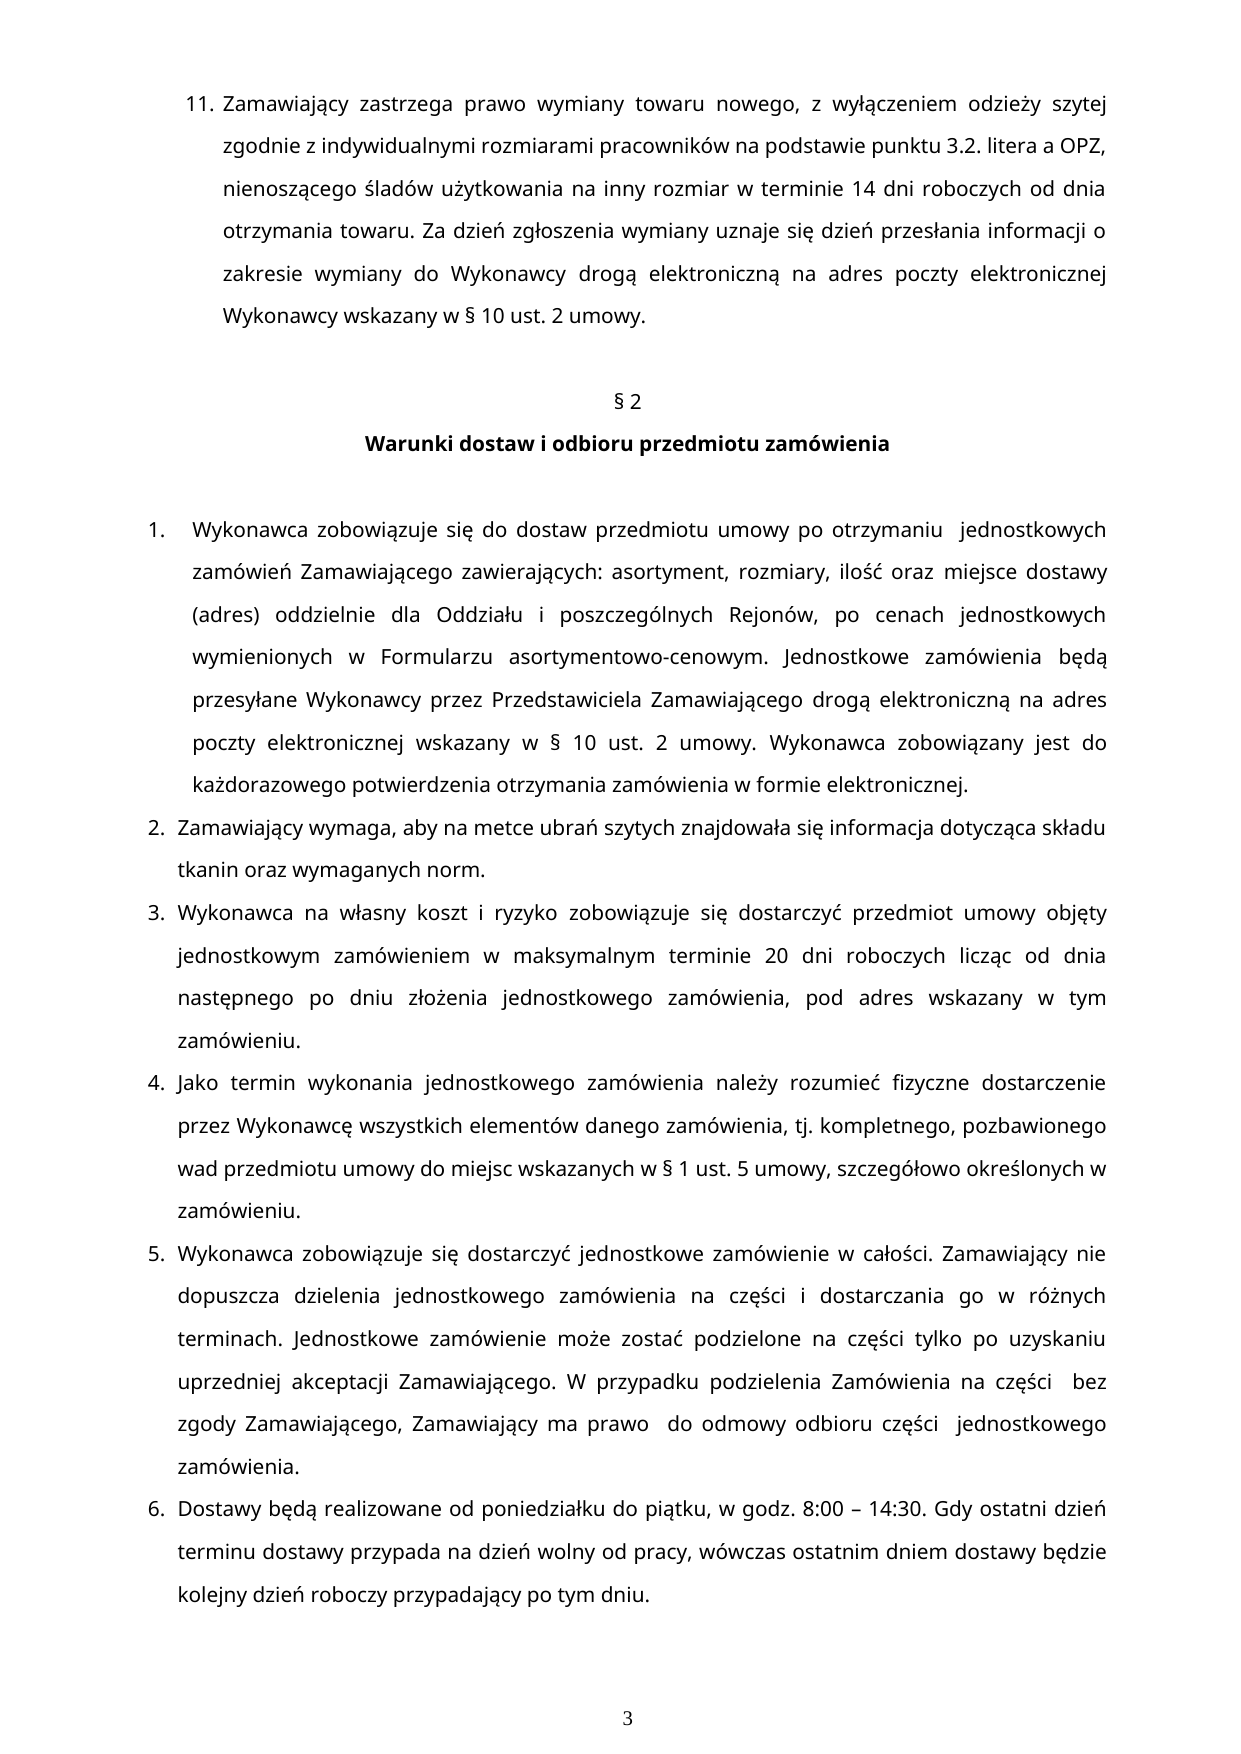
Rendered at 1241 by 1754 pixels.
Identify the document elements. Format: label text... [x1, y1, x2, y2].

list Wykonawca na własny koszt i ryzyko zobowiązuje się dostarczyć przedmiot umowy objęty jednostkowym zamówieniem w maksymalnym terminie 20 dni roboczych licząc od dnia następnego po dniu złożenia jednostkowego zamówienia, pod adres wskazany w tym zamówieniu. [148, 898, 1107, 1054]
text Warunki dostaw i odbioru przedmiotu zamówienia [148, 429, 1107, 458]
text § 2 [148, 387, 1107, 415]
list Wykonawca zobowiązuje się dostarczyć jednostkowe zamówienie w całości. Zamawiający nie dopuszcza dzielenia jednostkowego zamówienia na części i dostarczania go w różnych terminach. Jednostkowe zamówienie może zostać podzielone na części tylko po uzyskaniu uprzedniej akceptacji Zamawiającego. W przypadku podzielenia Zamówienia na części bez zgody Zamawiającego, Zamawiający ma prawo do odmowy odbioru części jednostkowego zamówienia. [148, 1239, 1107, 1480]
list Zamawiający wymaga, aby na metce ubrań szytych znajdowała się informacja dotycząca składu tkanin oraz wymaganych norm. [148, 813, 1107, 884]
list Dostawy będą realizowane od poniedziałku do piątku, w godz. 8:00 – 14:30. Gdy ostatni dzień terminu dostawy przypada na dzień wolny od pracy, wówczas ostatnim dniem dostawy będzie kolejny dzień roboczy przypadający po tym dniu. [148, 1494, 1107, 1608]
list Jako termin wykonania jednostkowego zamówienia należy rozumieć fizyczne dostarczenie przez Wykonawcę wszystkich elementów danego zamówienia, tj. kompletnego, pozbawionego wad przedmiotu umowy do miejsc wskazanych w § 1 ust. 5 umowy, szczegółowo określonych w zamówieniu. [148, 1068, 1107, 1225]
list Zamawiający zastrzega prawo wymiany towaru nowego, z wyłączeniem odzieży szytej zgodnie z indywidualnymi rozmiarami pracowników na podstawie punktu 3.2. litera a OPZ, nienoszącego śladów użytkowania na inny rozmiar w terminie 14 dni roboczych od dnia otrzymania towaru. Za dzień zgłoszenia wymiany uznaje się dzień przesłania informacji o zakresie wymiany do Wykonawcy drogą elektroniczną na adres poczty elektronicznej Wykonawcy wskazany w § 10 ust. 2 umowy. [185, 89, 1107, 330]
list Wykonawca zobowiązuje się do dostaw przedmiotu umowy po otrzymaniu jednostkowych zamówień Zamawiającego zawierających: asortyment, rozmiary, ilość oraz miejsce dostawy (adres) oddzielnie dla Oddziału i poszczególnych Rejonów, po cenach jednostkowych wymienionych w Formularzu asortymentowo-cenowym. Jednostkowe zamówienia będą przesyłane Wykonawcy przez Przedstawiciela Zamawiającego drogą elektroniczną na adres poczty elektronicznej wskazany w § 10 ust. 2 umowy. Wykonawca zobowiązany jest do każdorazowego potwierdzenia otrzymania zamówienia w formie elektronicznej. [148, 515, 1107, 799]
